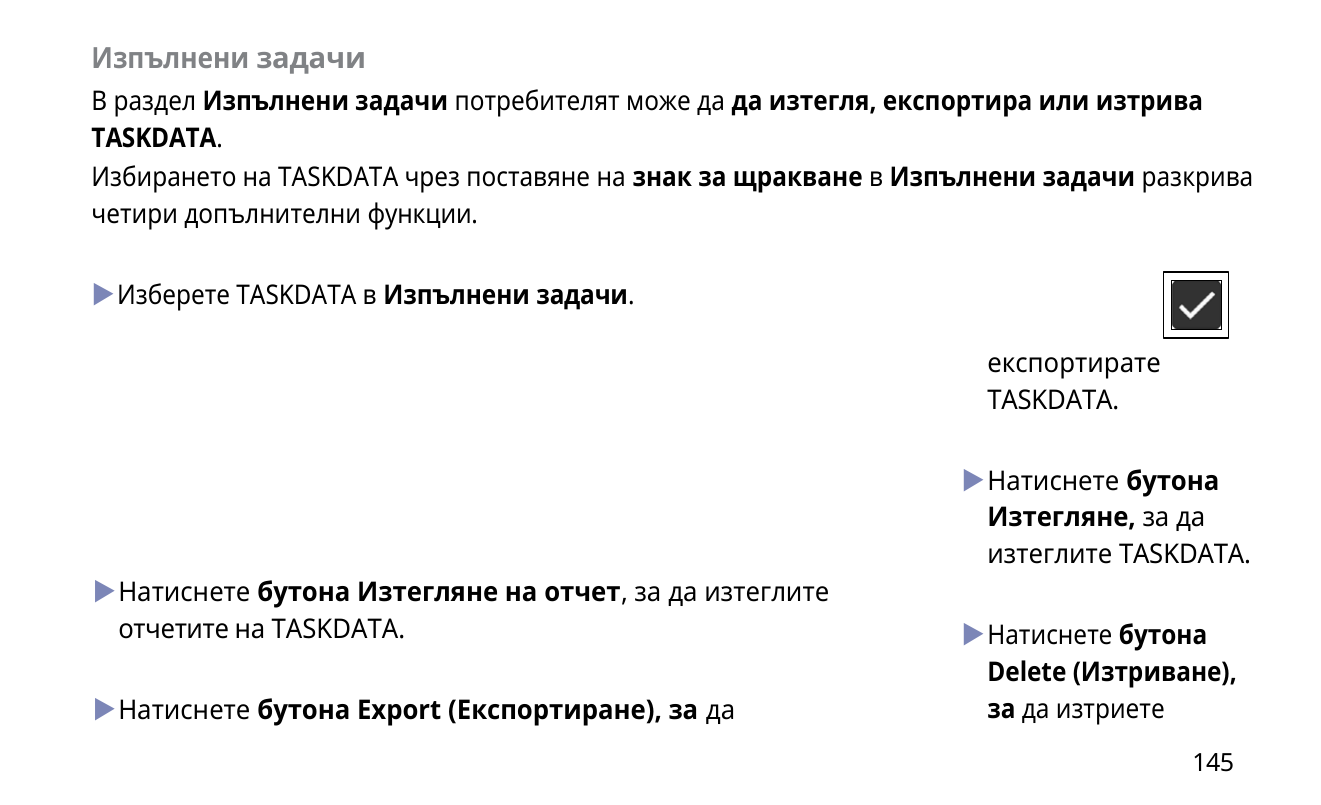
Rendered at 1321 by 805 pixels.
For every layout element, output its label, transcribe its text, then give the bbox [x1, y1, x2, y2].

list Натиснете бутона Delete (Изтриване), за да изтриете TASKDATA. [961, 615, 1258, 726]
picture [1172, 312, 1221, 329]
text Избирането на TASKDATA чрез поставяне на знак за щракване в Изпълнени задачи разкрива четири допълнителни функции. [91, 157, 1258, 231]
list Натиснете бутона Export (Експортиране), за да експортирате TASKDATA. [961, 343, 1258, 417]
text В раздел Изпълнени задачи потребителят може да да изтегля, експортира или изтрива TASKDATA. [91, 82, 1258, 155]
subtitle Изпълнени задачи [91, 37, 1258, 77]
list Изберете TASKDATA в Изпълнени задачи. [91, 275, 1258, 312]
list Натиснете бутона Export (Експортиране), за да експортирате TASKDATA. [92, 690, 892, 727]
list Натиснете бутона Изтегляне на отчет, за да изтеглите отчетите на TASKDATA. [92, 572, 892, 646]
list Натиснете бутона Изтегляне, за да изтеглите TASKDATA. [961, 461, 1258, 572]
